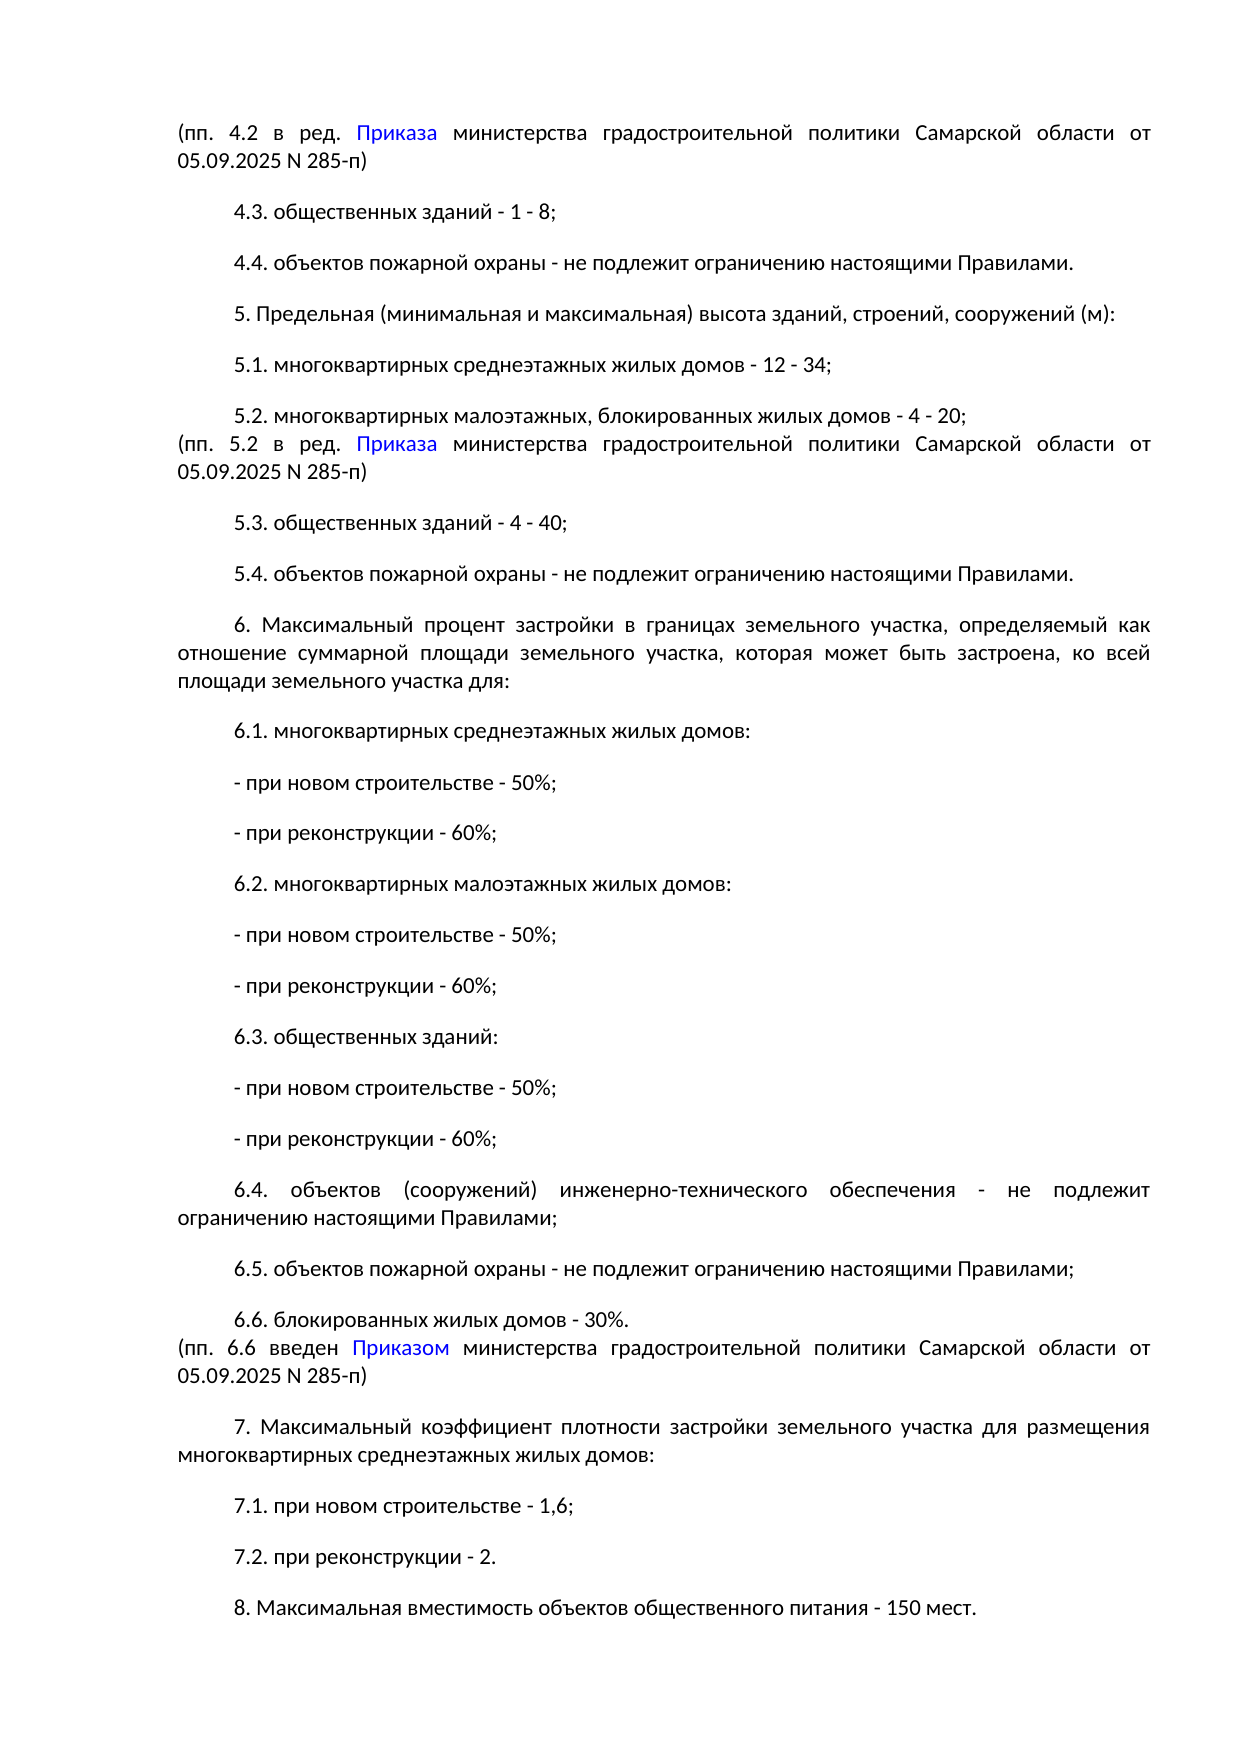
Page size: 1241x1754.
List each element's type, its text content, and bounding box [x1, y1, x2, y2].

text - при реконструкции - 60%; [177, 818, 1152, 847]
text 5.3. общественных зданий - 4 - 40; [177, 508, 1152, 536]
text 5. Предельная (минимальная и максимальная) высота зданий, строений, сооружений (м): [177, 299, 1152, 327]
text - при новом строительстве - 50%; [177, 920, 1152, 948]
text 5.4. объектов пожарной охраны - не подлежит ограничению настоящими Правилами. [177, 559, 1152, 587]
text 6.5. объектов пожарной охраны - не подлежит ограничению настоящими Правилами; [177, 1254, 1152, 1282]
text 6.2. многоквартирных малоэтажных жилых домов: [177, 869, 1152, 897]
text - при реконструкции - 60%; [177, 1124, 1152, 1152]
text 5.1. многоквартирных среднеэтажных жилых домов - 12 - 34; [177, 350, 1152, 378]
text - при новом строительстве - 50%; [177, 768, 1152, 796]
text - при новом строительстве - 50%; [177, 1073, 1152, 1101]
text - при реконструкции - 60%; [177, 971, 1152, 999]
text 6. Максимальный процент застройки в границах земельного участка, определяемый как отношение суммарной площади земельного участка, которая может быть застроена, ко всей площади земельного участка для: [177, 610, 1152, 694]
text 7.1. при новом строительстве - 1,6; [177, 1491, 1152, 1519]
text 8. Максимальная вместимость объектов общественного питания - 150 мест. [177, 1593, 1152, 1621]
text (пп. 5.2 в ред. Приказа министерства градостроительной политики Самарской области от 05.09.2025 N 285-п) [177, 429, 1152, 485]
text 6.3. общественных зданий: [177, 1022, 1152, 1050]
text 6.6. блокированных жилых домов - 30%. [177, 1305, 1152, 1333]
text 5.2. многоквартирных малоэтажных, блокированных жилых домов - 4 - 20; [177, 401, 1152, 429]
text 7. Максимальный коэффициент плотности застройки земельного участка для размещения многоквартирных среднеэтажных жилых домов: [177, 1412, 1152, 1468]
text 6.4. объектов (сооружений) инженерно-технического обеспечения - не подлежит ограничению настоящими Правилами; [177, 1175, 1152, 1231]
text 4.3. общественных зданий - 1 - 8; [177, 197, 1152, 225]
text 7.2. при реконструкции - 2. [177, 1542, 1152, 1570]
text (пп. 6.6 введен Приказом министерства градостроительной политики Самарской области от 05.09.2025 N 285-п) [177, 1333, 1152, 1389]
text (пп. 4.2 в ред. Приказа министерства градостроительной политики Самарской области от 05.09.2025 N 285-п) [177, 118, 1152, 174]
text 4.4. объектов пожарной охраны - не подлежит ограничению настоящими Правилами. [177, 248, 1152, 276]
text 6.1. многоквартирных среднеэтажных жилых домов: [177, 717, 1152, 745]
